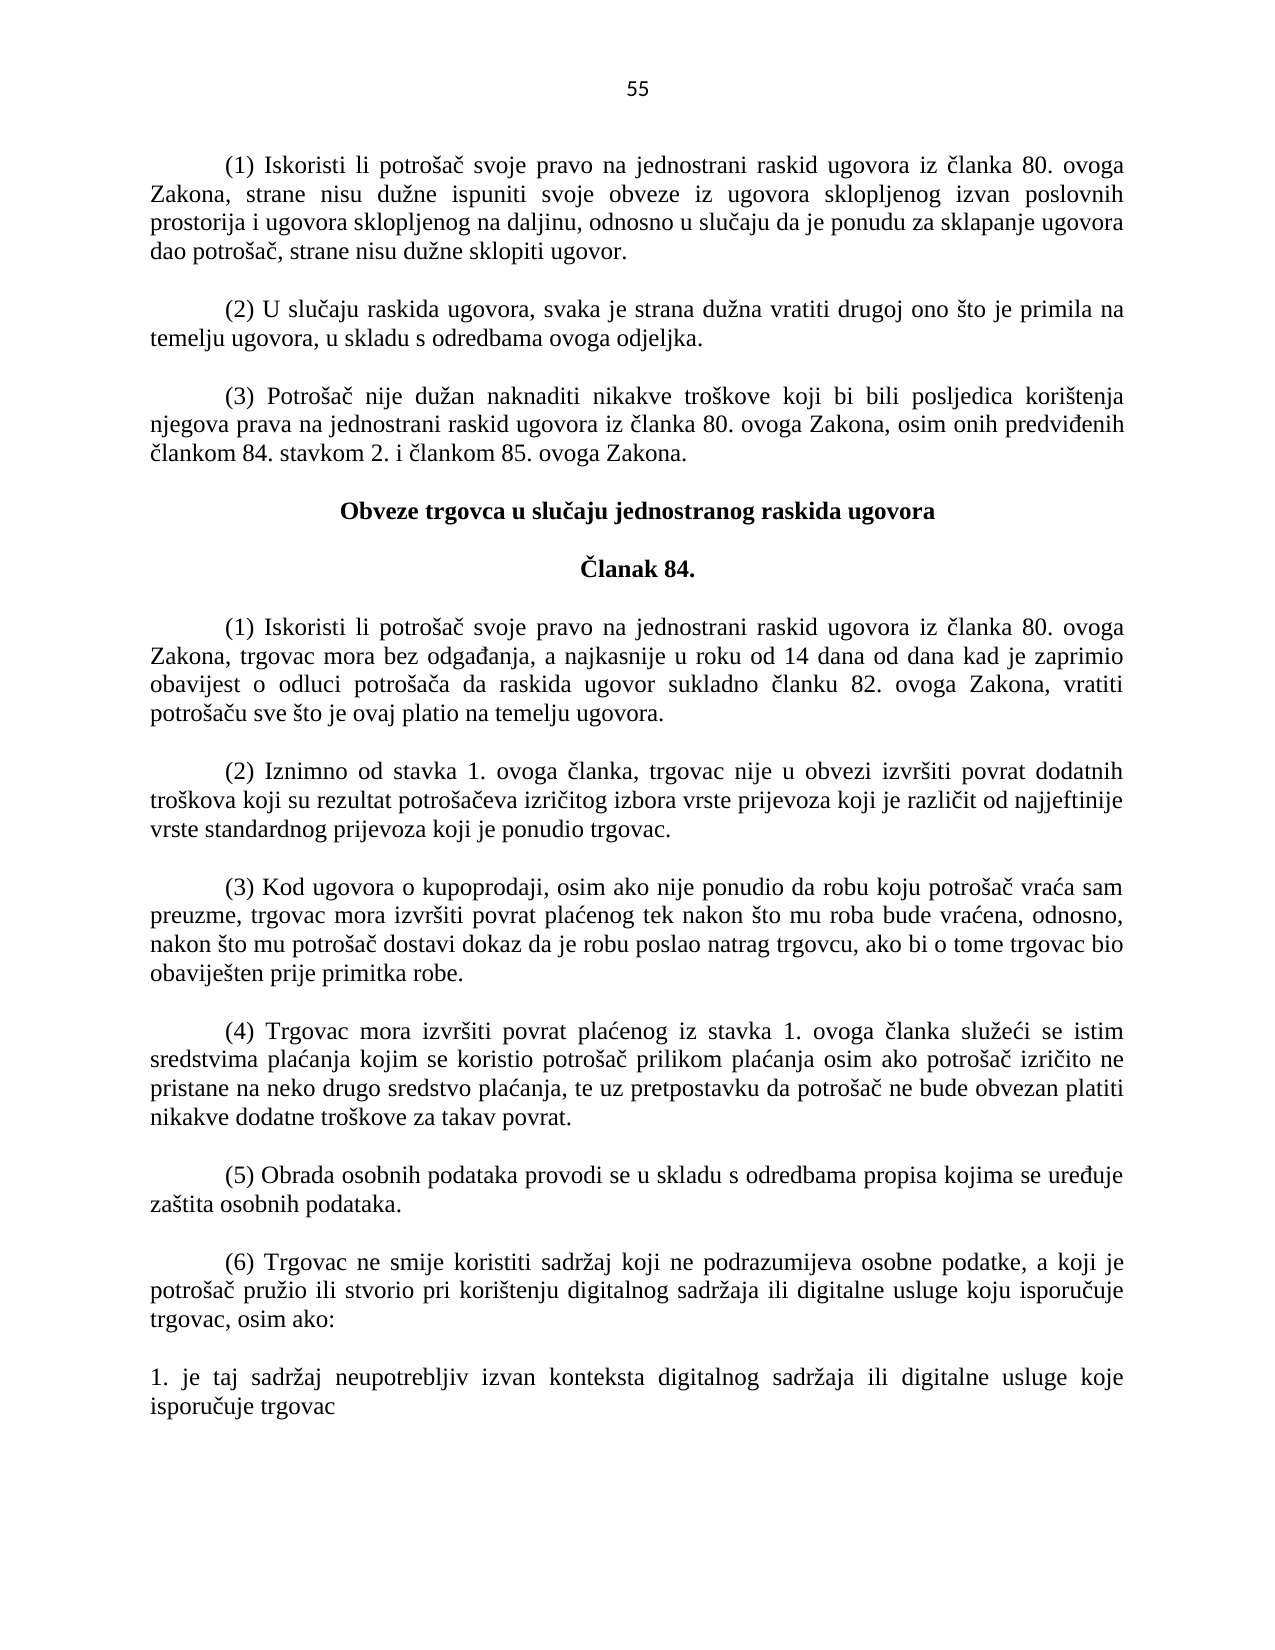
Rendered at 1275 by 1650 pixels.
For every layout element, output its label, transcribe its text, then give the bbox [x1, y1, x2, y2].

text (6) Trgovac ne smije koristiti sadržaj koji ne podrazumijeva osobne podatke, a koji je potrošač pružio ili stvorio pri korištenju digitalnog sadržaja ili digitalne usluge koju isporučuje trgovac, osim ako: [150, 1247, 1125, 1333]
text Članak 84. [150, 554, 1125, 583]
text (4) Trgovac mora izvršiti povrat plaćenog iz stavka 1. ovoga članka služeći se istim sredstvima plaćanja kojim se koristio potrošač prilikom plaćanja osim ako potrošač izričito ne pristane na neko drugo sredstvo plaćanja, te uz pretpostavku da potrošač ne bude obvezan platiti nikakve dodatne troškove za takav povrat. [150, 1016, 1125, 1131]
text (2) U slučaju raskida ugovora, svaka je strana dužna vratiti drugoj ono što je primila na temelju ugovora, u skladu s odredbama ovoga odjeljka. [150, 294, 1125, 352]
text Obveze trgovca u slučaju jednostranog raskida ugovora [150, 496, 1125, 525]
text (2) Iznimno od stavka 1. ovoga članka, trgovac nije u obvezi izvršiti povrat dodatnih troškova koji su rezultat potrošačeva izričitog izbora vrste prijevoza koji je različit od najjeftinije vrste standardnog prijevoza koji je ponudio trgovac. [150, 756, 1125, 842]
text 1. je taj sadržaj neupotrebljiv izvan konteksta digitalnog sadržaja ili digitalne usluge koje isporučuje trgovac [150, 1362, 1125, 1419]
text (1) Iskoristi li potrošač svoje pravo na jednostrani raskid ugovora iz članka 80. ovoga Zakona, strane nisu dužne ispuniti svoje obveze iz ugovora sklopljenog izvan poslovnih prostorija i ugovora sklopljenog na daljinu, odnosno u slučaju da je ponudu za sklapanje ugovora dao potrošač, strane nisu dužne sklopiti ugovor. [150, 150, 1125, 265]
text (3) Potrošač nije dužan naknaditi nikakve troškove koji bi bili posljedica korištenja njegova prava na jednostrani raskid ugovora iz članka 80. ovoga Zakona, osim onih predviđenih člankom 84. stavkom 2. i člankom 85. ovoga Zakona. [150, 381, 1125, 467]
text (3) Kod ugovora o kupoprodaji, osim ako nije ponudio da robu koju potrošač vraća sam preuzme, trgovac mora izvršiti povrat plaćenog tek nakon što mu roba bude vraćena, odnosno, nakon što mu potrošač dostavi dokaz da je robu poslao natrag trgovcu, ako bi o tome trgovac bio obaviješten prije primitka robe. [150, 872, 1125, 987]
text (1) Iskoristi li potrošač svoje pravo na jednostrani raskid ugovora iz članka 80. ovoga Zakona, trgovac mora bez odgađanja, a najkasnije u roku od 14 dana od dana kad je zaprimio obavijest o odluci potrošača da raskida ugovor sukladno članku 82. ovoga Zakona, vratiti potrošaču sve što je ovaj platio na temelju ugovora. [150, 612, 1125, 727]
text (5) Obrada osobnih podataka provodi se u skladu s odredbama propisa kojima se uređuje zaštita osobnih podataka. [150, 1160, 1125, 1217]
